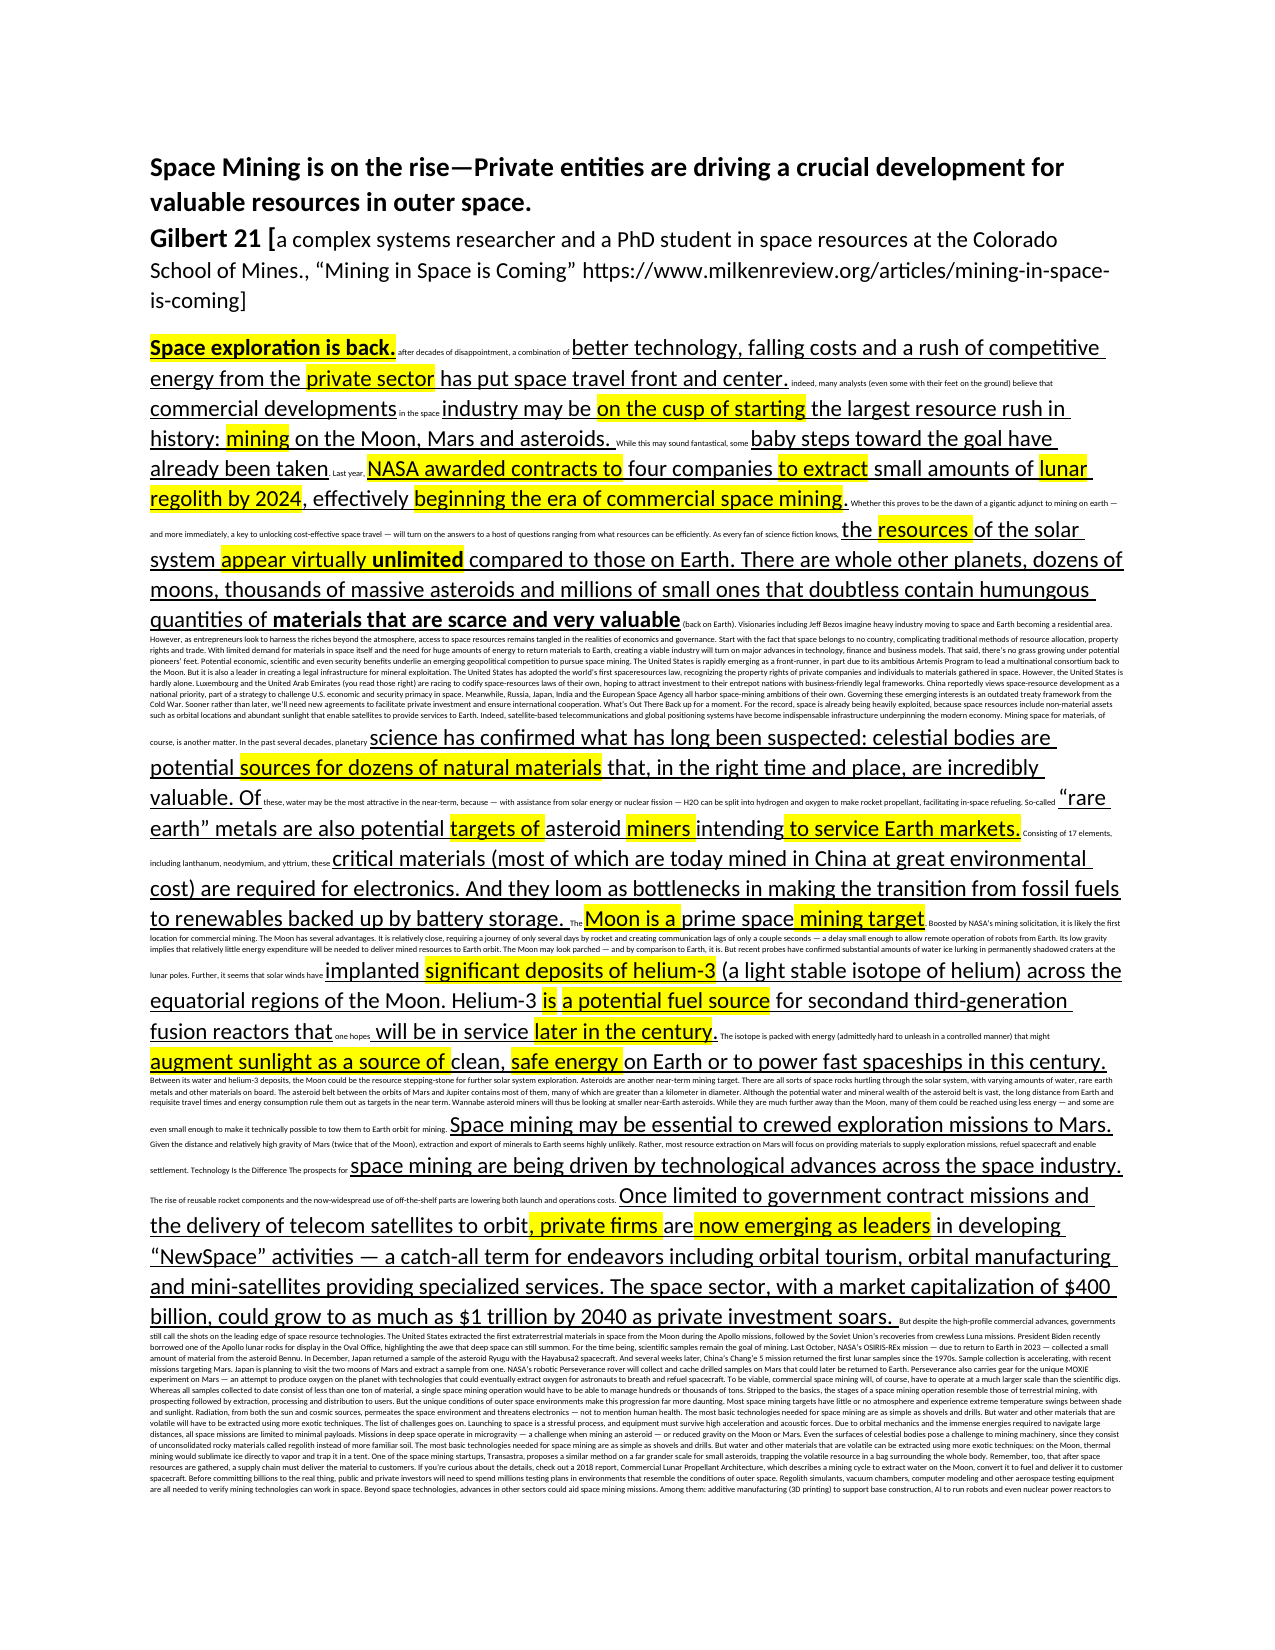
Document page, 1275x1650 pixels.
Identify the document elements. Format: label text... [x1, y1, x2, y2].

subtitle Space Mining is on the rise—Private entities are driving a crucial development for valuable resources in outer space. [150, 150, 1125, 219]
text Gilbert 21 [a complex systems researcher and a PhD student in space resources at the Colorado School of Mines., “Mining in Space is Coming” https://www.milkenreview.org/articles/mining-in-space-is-coming] [150, 221, 1125, 315]
